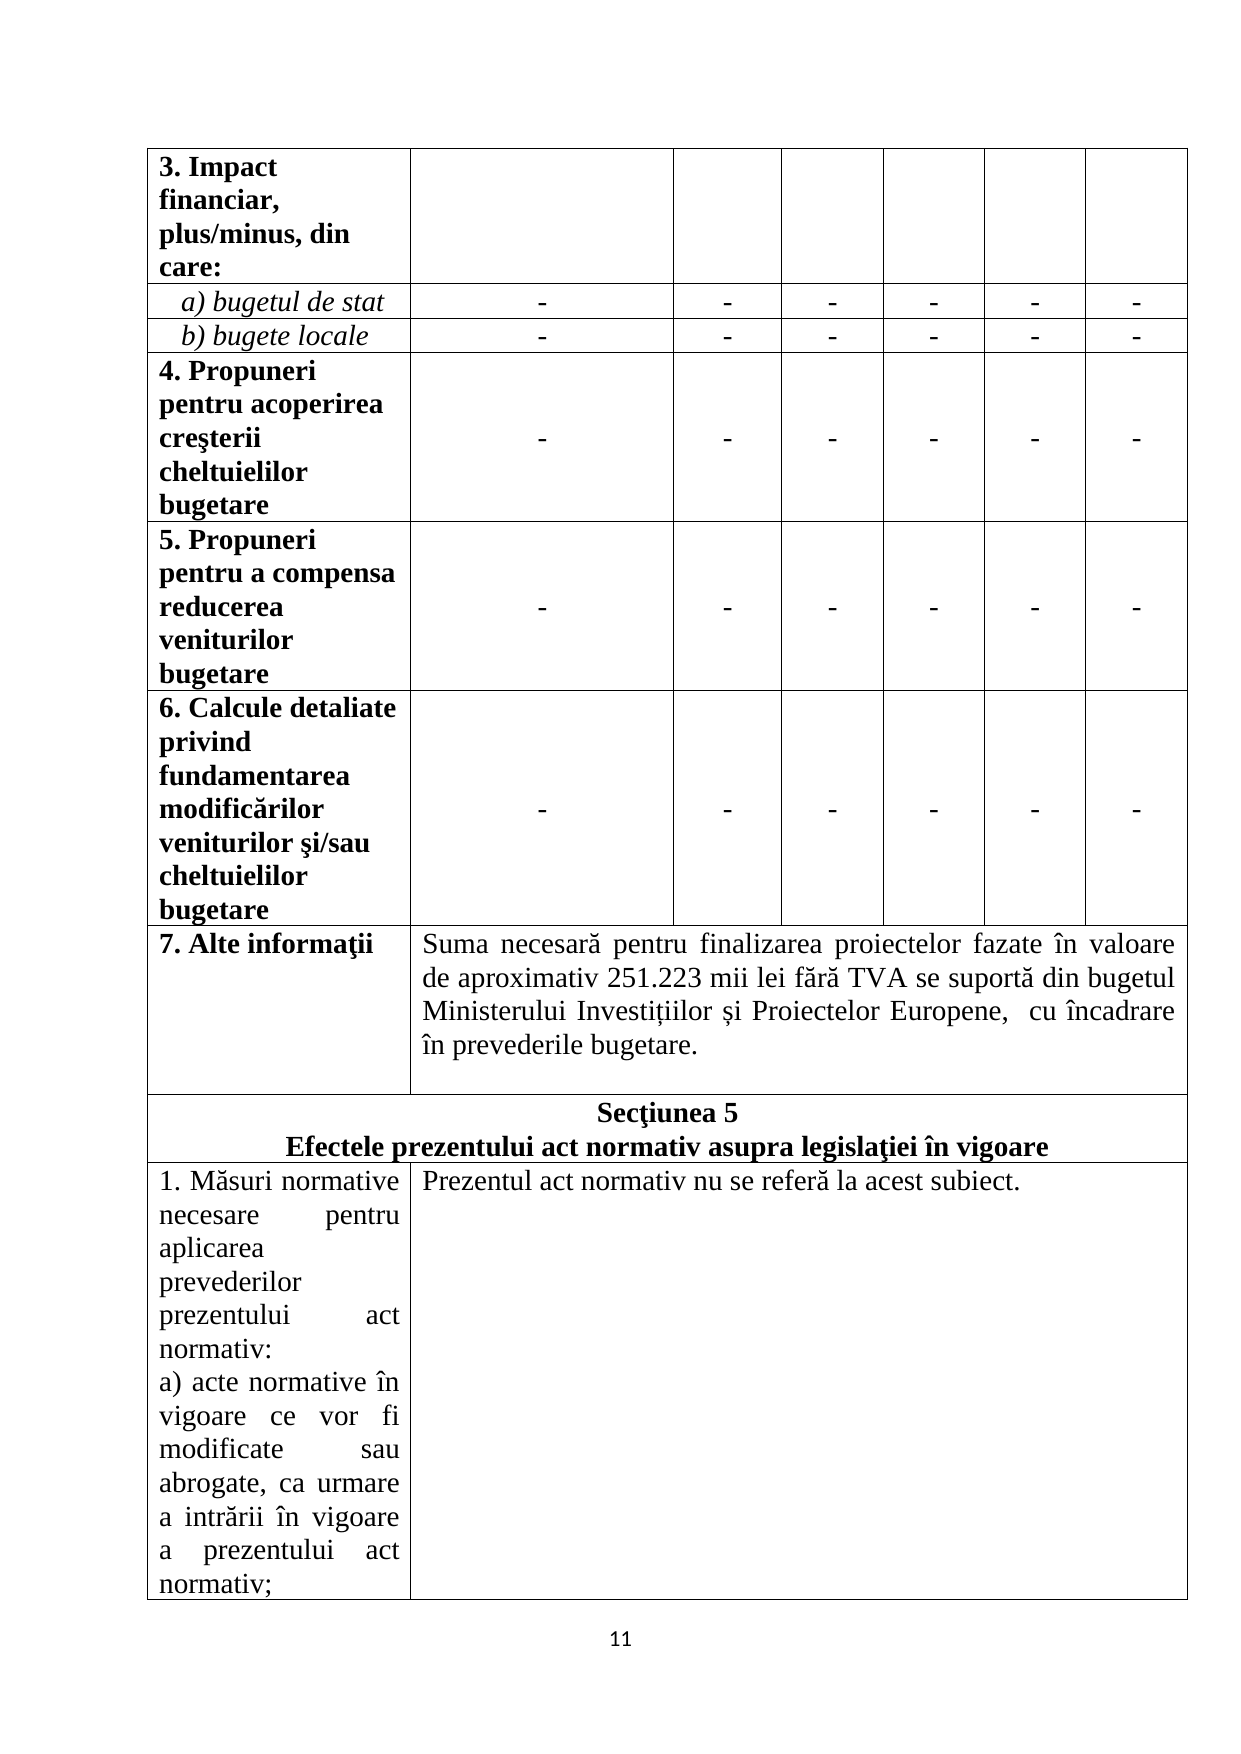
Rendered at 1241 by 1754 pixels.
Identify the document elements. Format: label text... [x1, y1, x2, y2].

table_cell - [782, 522, 883, 689]
table_cell - [884, 353, 984, 521]
table_cell - [985, 691, 1085, 925]
table_cell [782, 149, 883, 283]
table_cell - [674, 691, 781, 925]
table_cell - [411, 522, 673, 689]
table_cell b) bugete locale [148, 319, 410, 352]
table_cell - [782, 284, 883, 317]
table_cell - [985, 319, 1085, 352]
table_cell - [985, 353, 1085, 521]
table_cell - [1086, 522, 1187, 689]
table_cell - [1086, 319, 1187, 352]
table_cell - [411, 353, 673, 521]
table_cell 5. Propuneri pentru a compensa reducerea veniturilor bugetare [148, 522, 410, 689]
table_cell - [884, 691, 984, 925]
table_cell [411, 1163, 1187, 1599]
table_cell - [1086, 691, 1187, 925]
table_cell 6. Calcule detaliate privind fundamentarea modificărilor veniturilor şi/sau cheltuielilor bugetare [148, 691, 410, 925]
table_cell [1086, 149, 1187, 283]
table_cell a) bugetul de stat [148, 284, 410, 317]
table_cell - [884, 319, 984, 352]
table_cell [148, 1163, 410, 1599]
table_cell - [884, 284, 984, 317]
table_cell - [985, 284, 1085, 317]
table_cell - [411, 284, 673, 317]
table_cell - [782, 691, 883, 925]
table_cell - [411, 319, 673, 352]
table_cell 3. Impact financiar, plus/minus, din care: [148, 149, 410, 283]
table_cell [884, 149, 984, 283]
table_cell - [1086, 353, 1187, 521]
table_cell - [884, 522, 984, 689]
table_cell - [1086, 284, 1187, 317]
table_cell 4. Propuneri pentru acoperirea creşterii cheltuielilor bugetare [148, 353, 410, 521]
table_cell [411, 149, 673, 283]
table_cell - [782, 353, 883, 521]
table_cell 7. Alte informaţii [148, 926, 410, 1094]
table_cell [674, 149, 781, 283]
table_cell Suma necesară pentru finalizarea proiectelor fazate în valoare de aproximativ 251.223 mii lei fără TVA se suportă din bugetul Ministerului Investițiilor și Proiectelor Europene, cu încadrare în prevederile bugetare. [411, 926, 1187, 1094]
table_cell - [674, 353, 781, 521]
table_cell - [674, 319, 781, 352]
table_cell - [411, 691, 673, 925]
table_cell - [782, 319, 883, 352]
table_cell [985, 149, 1085, 283]
table_cell - [674, 522, 781, 689]
table_cell Secţiunea 5 Efectele prezentului act normativ asupra legislaţiei în vigoare [148, 1095, 1187, 1162]
table_cell - [674, 284, 781, 317]
table_cell - [985, 522, 1085, 689]
